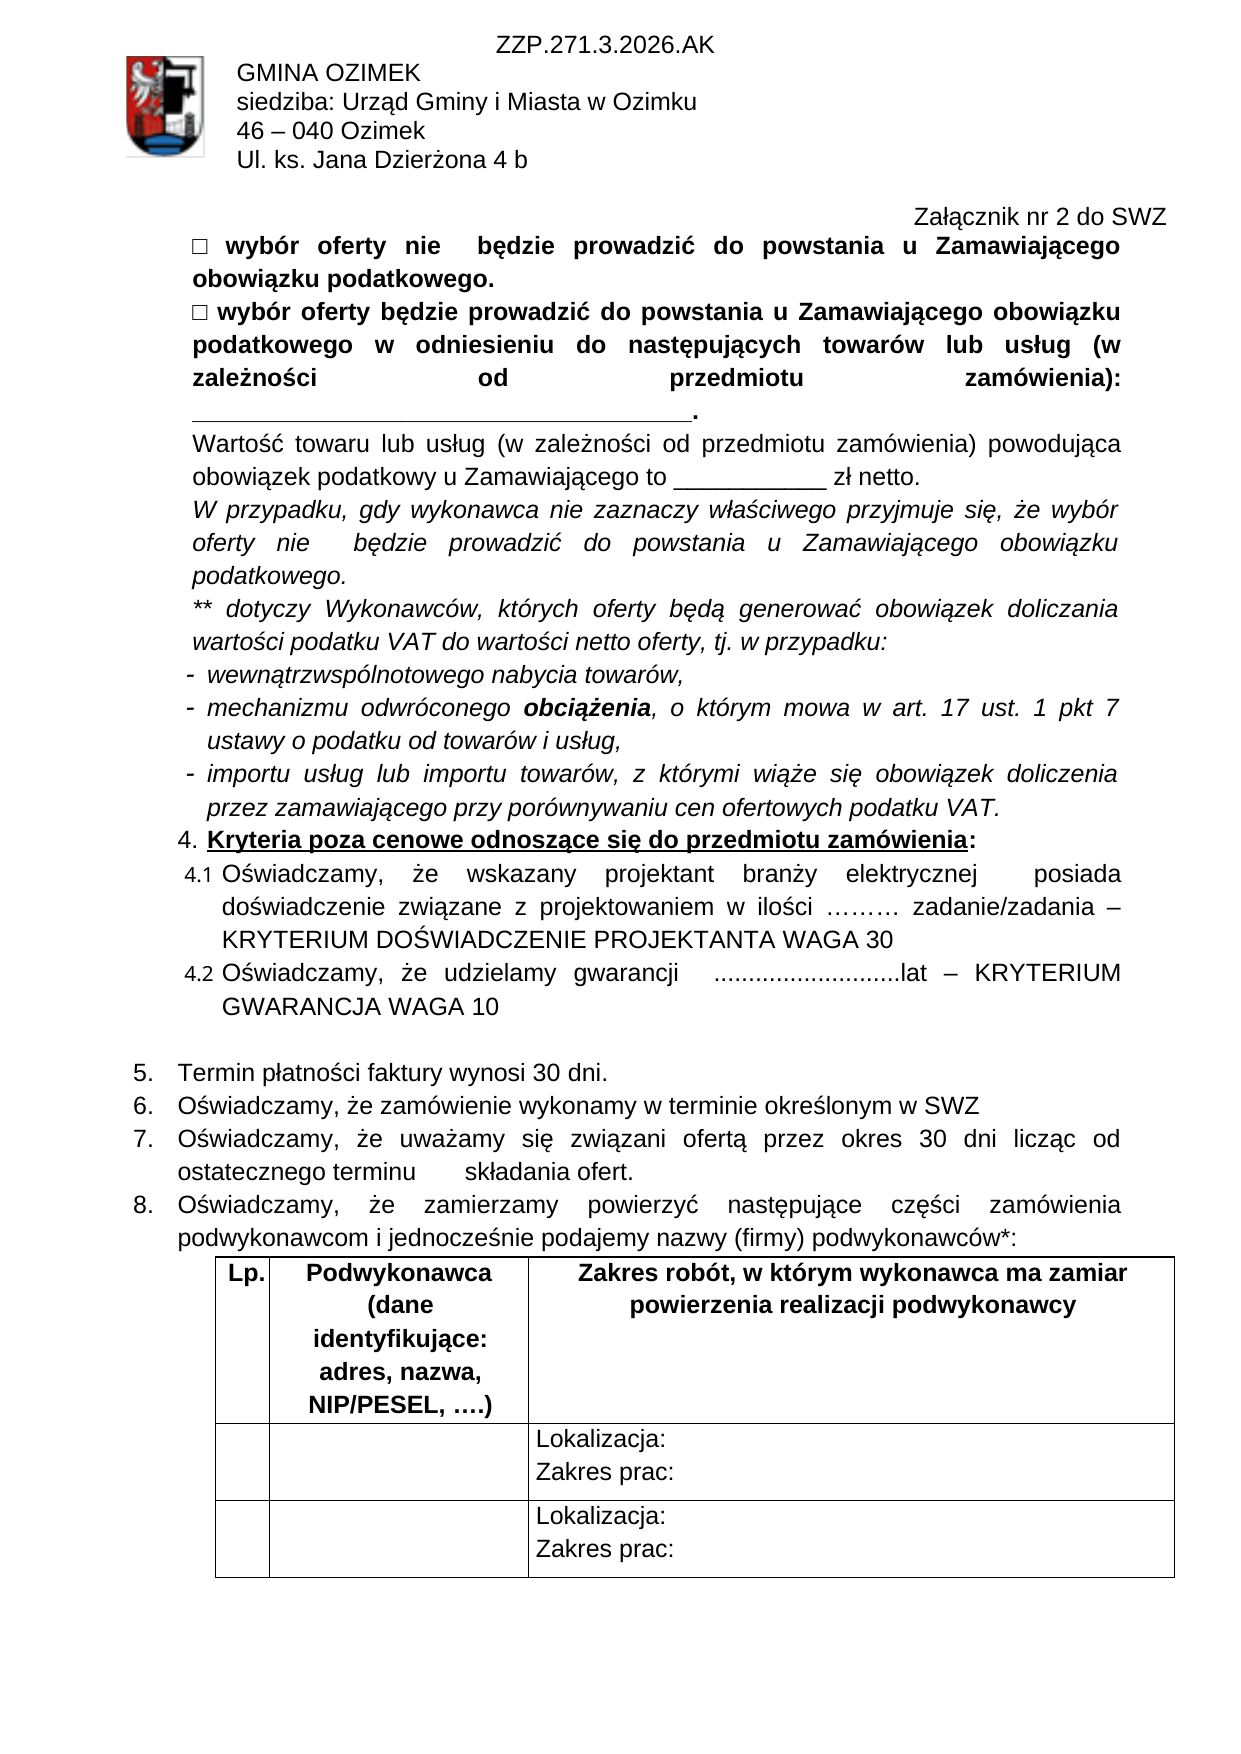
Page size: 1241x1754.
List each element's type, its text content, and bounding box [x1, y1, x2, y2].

list Kryteria poza cenowe odnoszące się do przedmiotu zamówienia: [177, 826, 1122, 854]
list Oświadczamy, że udzielamy gwarancji ...........................lat – KRYTERIUM GWARANCJA WAGA 10 [184, 958, 1122, 1021]
table_cell [216, 1424, 269, 1500]
list Oświadczamy, że wskazany projektant branży elektrycznej posiada doświadczenie związane z projektowaniem w ilości ……… zadanie/zadania – KRYTERIUM DOŚWIADCZENIE PROJEKTANTA WAGA 30 [184, 858, 1122, 954]
list Oświadczamy, że uważamy się związani ofertą przez okres 30 dni licząc od ostatecznego terminu składania ofert. [133, 1124, 1122, 1186]
list wewnątrzwspólnotowego nabycia towarów, [184, 660, 1122, 689]
table_header Zakres robót, w którym wykonawca ma zamiar powierzenia realizacji podwykonawcy [529, 1258, 1174, 1423]
table_cell [216, 1501, 269, 1577]
table_cell [270, 1501, 528, 1577]
table_cell [270, 1424, 528, 1500]
list importu usług lub importu towarów, z którymi wiąże się obowiązek doliczenia przez zamawiającego przy porównywaniu cen ofertowych podatku VAT. [184, 759, 1122, 821]
table_cell Lokalizacja: Zakres prac: [529, 1424, 1174, 1500]
picture [126, 56, 207, 160]
list Oświadczamy, że zamierzamy powierzyć następujące części zamówienia podwykonawcom i jednocześnie podajemy nazwy (firmy) podwykonawców*: [133, 1190, 1122, 1252]
text □ wybór oferty nie będzie prowadzić do powstania u Zamawiającego obowiązku podatkowego. [192, 231, 1122, 293]
list mechanizmu odwróconego obciążenia, o którym mowa w art. 17 ust. 1 pkt 7 ustawy o podatku od towarów i usług, [184, 693, 1122, 755]
text ** dotyczy Wykonawców, których oferty będą generować obowiązek doliczania wartości podatku VAT do wartości netto oferty, tj. w przypadku: [192, 594, 1122, 656]
table_header Podwykonawca (dane identyfikujące: adres, nazwa, NIP/PESEL, ….) [270, 1258, 528, 1423]
text Wartość towaru lub usług (w zależności od przedmiotu zamówienia) powodująca obowiązek podatkowy u Zamawiającego to ___________ zł netto. [192, 429, 1122, 491]
text □ wybór oferty będzie prowadzić do powstania u Zamawiającego obowiązku podatkowego w odniesieniu do następujących towarów lub usług (w zależności od przedmiotu zamówienia): ____________________________________. [192, 297, 1122, 425]
table_cell Lokalizacja: Zakres prac: [529, 1501, 1174, 1577]
list Termin płatności faktury wynosi 30 dni. [133, 1058, 1122, 1087]
table_header Lp. [216, 1258, 269, 1423]
text W przypadku, gdy wykonawca nie zaznaczy właściwego przyjmuje się, że wybór oferty nie będzie prowadzić do powstania u Zamawiającego obowiązku podatkowego. [192, 495, 1122, 590]
list Oświadczamy, że zamówienie wykonamy w terminie określonym w SWZ [133, 1091, 1122, 1120]
